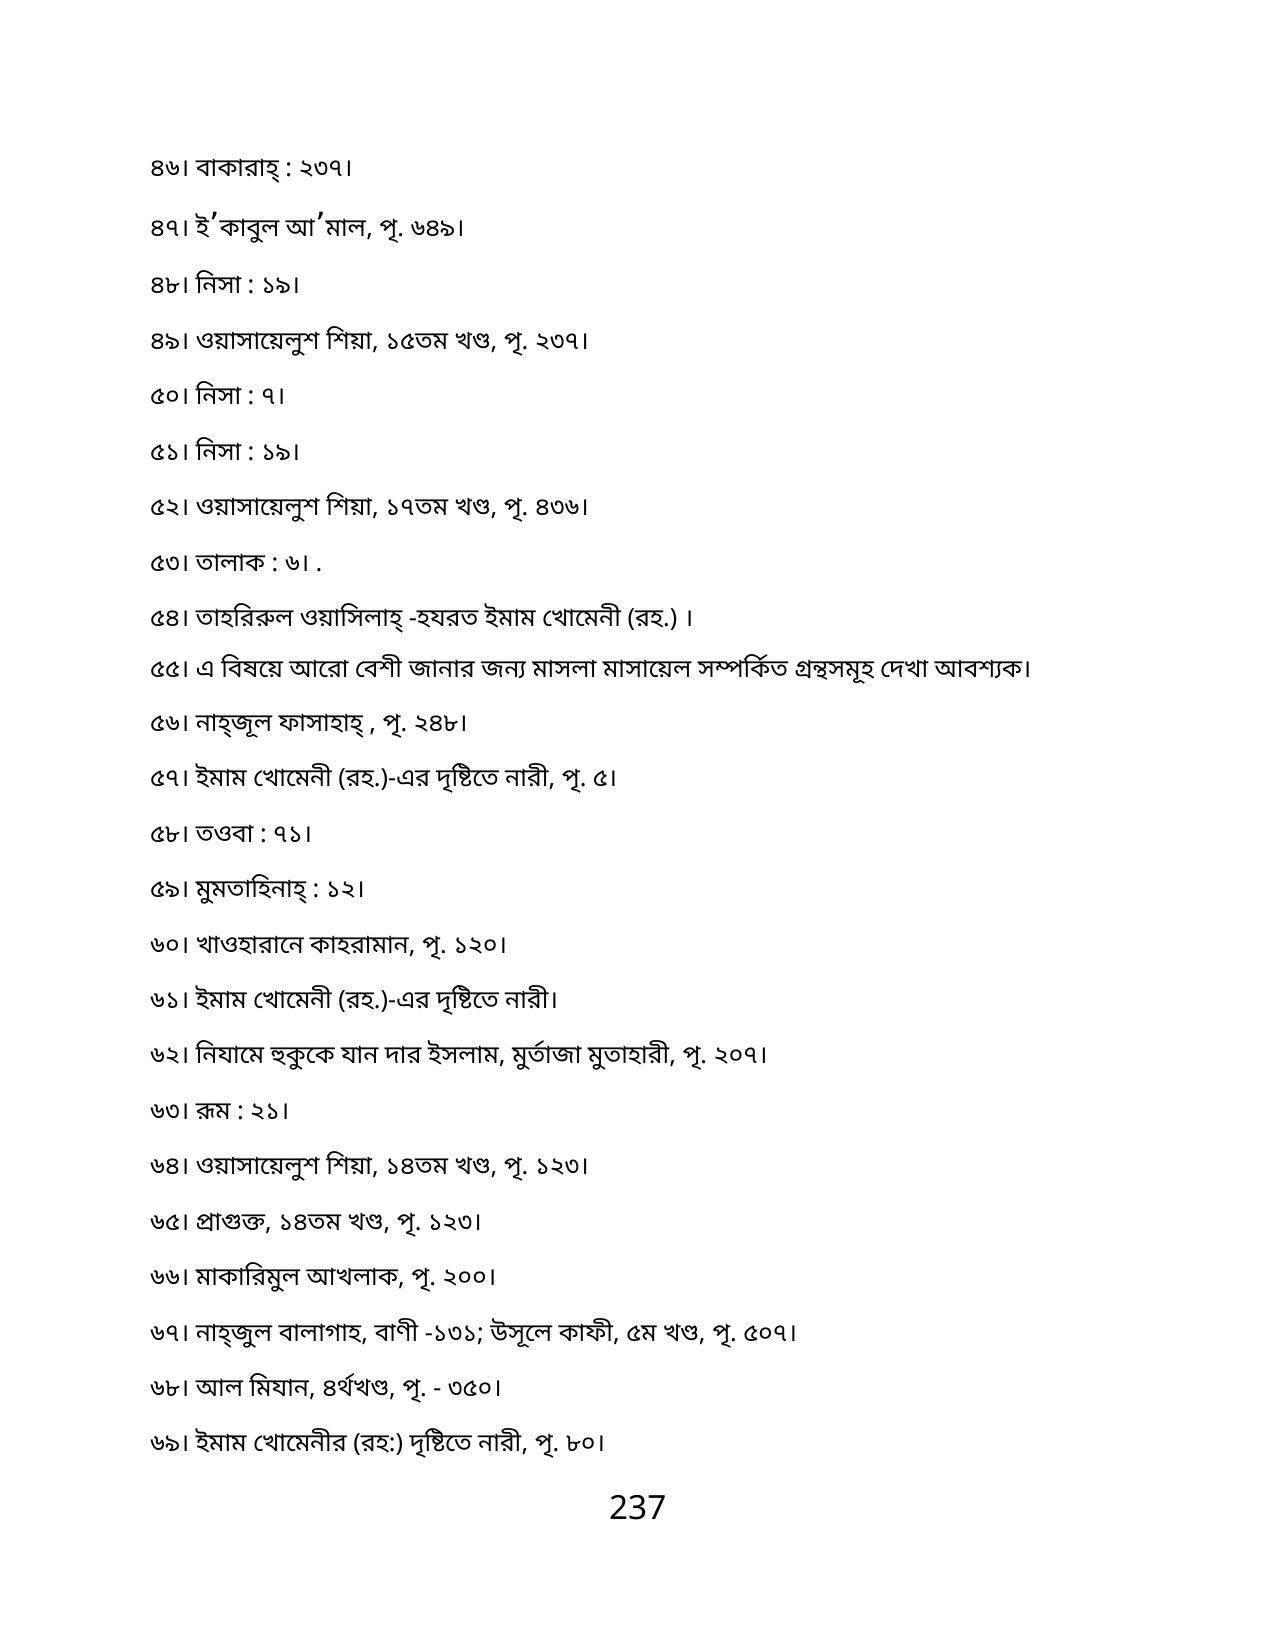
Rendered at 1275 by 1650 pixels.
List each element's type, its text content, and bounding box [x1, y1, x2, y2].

text ৪৯। ওয়াসায়েলুশ শিয়া, ১৫তম খণ্ড, পৃ. ২৩৭। [150, 322, 1125, 359]
text ৬১। ইমাম খোমেনী (রহ.)-এর দৃষ্টিতে নারী। [150, 982, 1125, 1019]
text ৫২। ওয়াসায়েলুশ শিয়া, ১৭তম খণ্ড, পৃ. ৪৩৬। [150, 489, 1125, 526]
text ৫৬। নাহ্জূল ফাসাহাহ্ , পৃ. ২৪৮। [150, 705, 1125, 742]
text ৬৯। ইমাম খোমেনীর (রহ:) দৃষ্টিতে নারী, পৃ. ৮০। [150, 1425, 1125, 1462]
text ৬৫। প্রাগুক্ত, ১৪তম খণ্ড, পৃ. ১২৩। [150, 1203, 1125, 1240]
text ৫১। নিসা : ১৯। [150, 433, 1125, 470]
text ৬৭। নাহ্জুল বালাগাহ, বাণী -১৩১; উসূলে কাফী, ৫ম খণ্ড, পৃ. ৫০৭। [150, 1314, 1125, 1351]
text ৬০। খাওহারানে কাহরামান, পৃ. ১২০। [150, 926, 1125, 963]
text ৫৯। মুমতাহিনাহ্ : ১২। [150, 871, 1125, 908]
text ৫০। নিসা : ৭। [150, 378, 1125, 415]
text ৫৫। এ বিষয়ে আরো বেশী জানার জন্য মাসলা মাসায়েল সম্পর্কিত গ্রন্থসমূহ দেখা আবশ্যক। [150, 655, 1125, 688]
text ৫৪। তাহরিরুল ওয়াসিলাহ্ -হযরত ইমাম খোমেনী (রহ.) । [150, 599, 1125, 637]
text ৫৩। তালাক : ৬। . [150, 544, 1125, 581]
text ৬৪। ওয়াসায়েলুশ শিয়া, ১৪তম খণ্ড, পৃ. ১২৩। [150, 1148, 1125, 1185]
text ৬৬। মাকারিমুল আখলাক, পৃ. ২০০। [150, 1259, 1125, 1296]
text ৪৬। বাকারাহ্ : ২৩৭। [150, 150, 1125, 187]
text ৫৮। তওবা : ৭১। [150, 816, 1125, 852]
text ৬২। নিযামে হুকুকে যান দার ইসলাম, মুর্তাজা মুতাহারী, পৃ. ২০৭। [150, 1037, 1125, 1074]
text ৫৭। ইমাম খোমেনী (রহ.)-এর দৃষ্টিতে নারী, পৃ. ৫। [150, 760, 1125, 797]
text ৪৮। নিসা : ১৯। [150, 267, 1125, 304]
text ৬৩। রূম : ২১। [150, 1093, 1125, 1129]
text ৬৮। আল মিযান, ৪র্থখণ্ড, পৃ. - ৩৫০। [150, 1370, 1125, 1407]
text ৪৭। ই’কাবুল আ’মাল, পৃ. ৬৪৯। [150, 205, 1125, 247]
